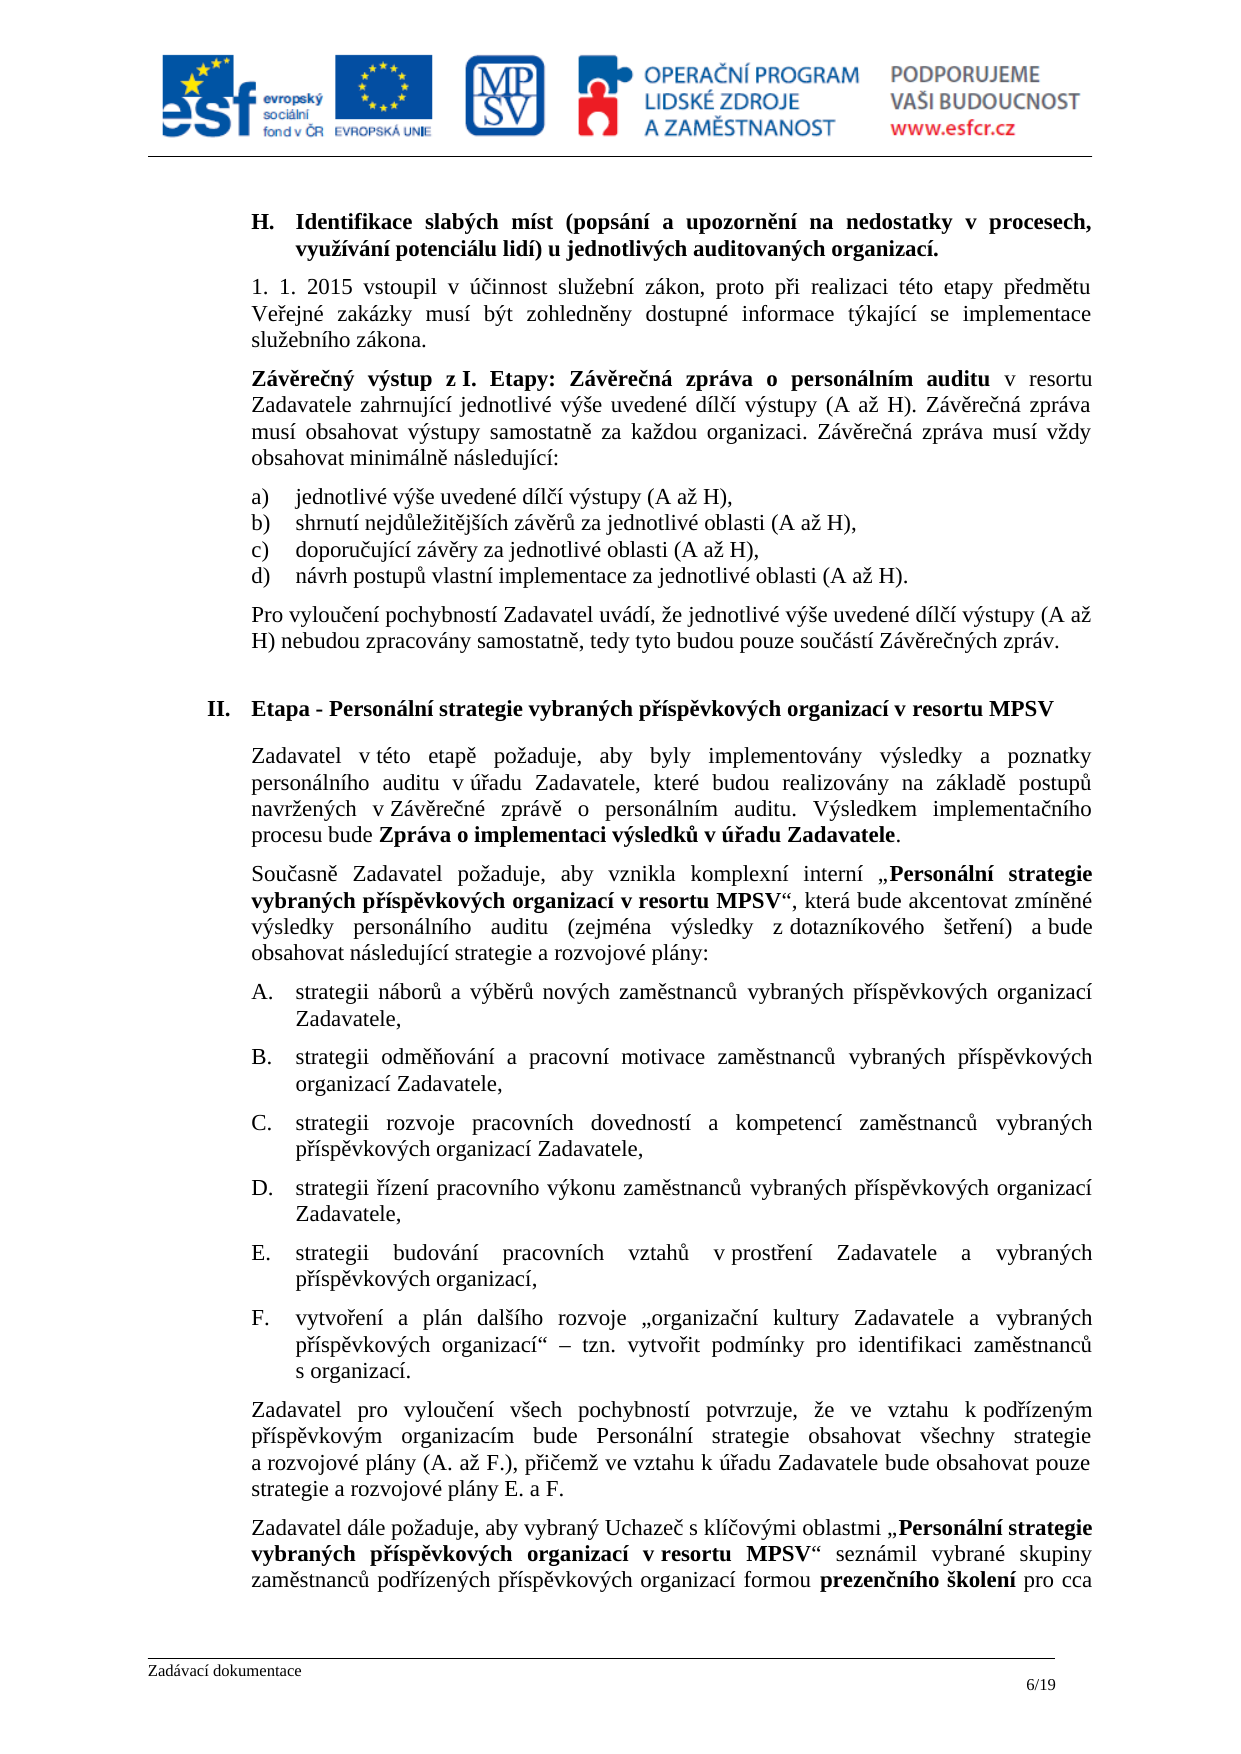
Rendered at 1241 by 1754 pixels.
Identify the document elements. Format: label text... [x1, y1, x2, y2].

list doporučující závěry za jednotlivé oblasti (A až H), [251, 536, 1092, 562]
list strategii budování pracovních vztahů v prostření Zadavatele a vybraných příspěvkových organizací, [251, 1239, 1092, 1292]
text Zadavatel pro vyloučení všech pochybností potvrzuje, že ve vztahu k podřízeným příspěvkovým organizacím bude Personální strategie obsahovat všechny strategie a rozvojové plány (A. až F.), přičemž ve vztahu k úřadu Zadavatele bude obsahovat pouze strategie a rozvojové plány E. a F. [251, 1396, 1092, 1501]
text Pro vyloučení pochybností Zadavatel uvádí, že jednotlivé výše uvedené dílčí výstupy (A až H) nebudou zpracovány samostatně, tedy tyto budou pouze součástí Závěrečných zpráv. [251, 601, 1092, 653]
list Etapa - Personální strategie vybraných příspěvkových organizací v resortu MPSV [207, 692, 1092, 722]
text Současně Zadavatel požaduje, aby vznikla komplexní interní „Personální strategie vybraných příspěvkových organizací v resortu MPSV“, která bude akcentovat zmíněné výsledky personálního auditu (zejména výsledky z dotazníkového šetření) a bude obsahovat následující strategie a rozvojové plány: [251, 860, 1092, 966]
list strategii náborů a výběrů nových zaměstnanců vybraných příspěvkových organizací Zadavatele, [251, 978, 1092, 1031]
list vytvoření a plán dalšího rozvoje „organizační kultury Zadavatele a vybraných příspěvkových organizací“ – tzn. vytvořit podmínky pro identifikaci zaměstnanců s organizací. [251, 1304, 1092, 1383]
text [251, 1514, 1092, 1593]
list shrnutí nejdůležitějších závěrů za jednotlivé oblasti (A až H), [251, 509, 1092, 536]
text Zadavatel v této etapě požaduje, aby byly implementovány výsledky a poznatky personálního auditu v úřadu Zadavatele, které budou realizovány na základě postupů navržených v Závěrečné zprávě o personálním auditu. Výsledkem implementačního procesu bude Zpráva o implementaci výsledků v úřadu Zadavatele. [251, 742, 1092, 848]
text Závěrečný výstup z I. Etapy: Závěrečná zpráva o personálním auditu v resortu Zadavatele zahrnující jednotlivé výše uvedené dílčí výstupy (A až H). Závěrečná zpráva musí obsahovat výstupy samostatně za každou organizaci. Závěrečná zpráva musí vždy obsahovat minimálně následující: [251, 365, 1092, 470]
list jednotlivé výše uvedené dílčí výstupy (A až H), [251, 483, 1092, 509]
list strategii rozvoje pracovních dovedností a kompetencí zaměstnanců vybraných příspěvkových organizací Zadavatele, [251, 1109, 1092, 1161]
list Identifikace slabých míst (popsání a upozornění na nedostatky v procesech, využívání potenciálu lidí) u jednotlivých auditovaných organizací. [251, 208, 1092, 261]
text 1. 1. 2015 vstoupil v účinnost služební zákon, proto při realizaci této etapy předmětu Veřejné zakázky musí být zohledněny dostupné informace týkající se implementace služebního zákona. [251, 273, 1092, 352]
list strategii odměňování a pracovní motivace zaměstnanců vybraných příspěvkových organizací Zadavatele, [251, 1043, 1092, 1096]
list strategii řízení pracovního výkonu zaměstnanců vybraných příspěvkových organizací Zadavatele, [251, 1174, 1092, 1227]
list návrh postupů vlastní implementace za jednotlivé oblasti (A až H). [251, 562, 1092, 588]
